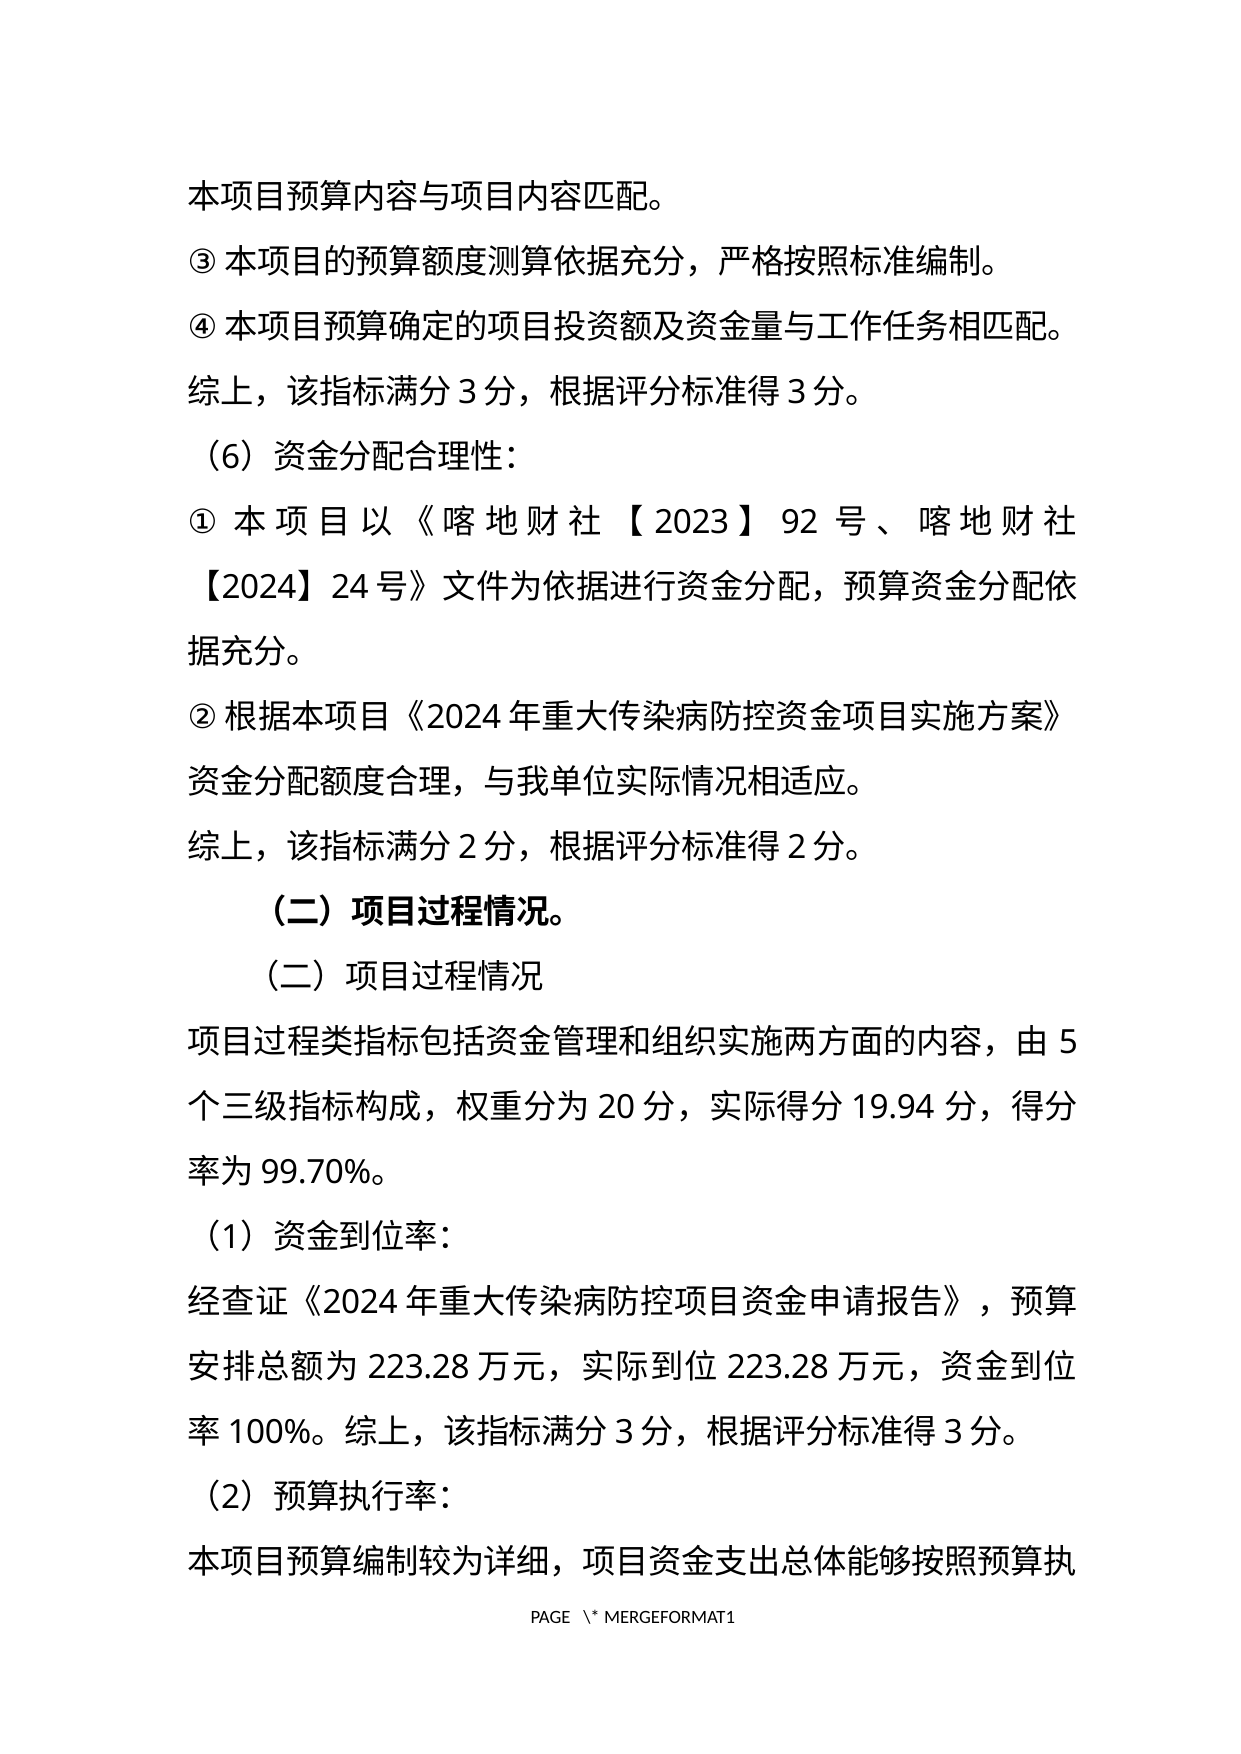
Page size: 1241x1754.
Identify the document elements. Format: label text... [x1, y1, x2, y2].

text （二）项目过程情况。 [187, 877, 1078, 942]
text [187, 162, 1078, 877]
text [187, 942, 1078, 1592]
